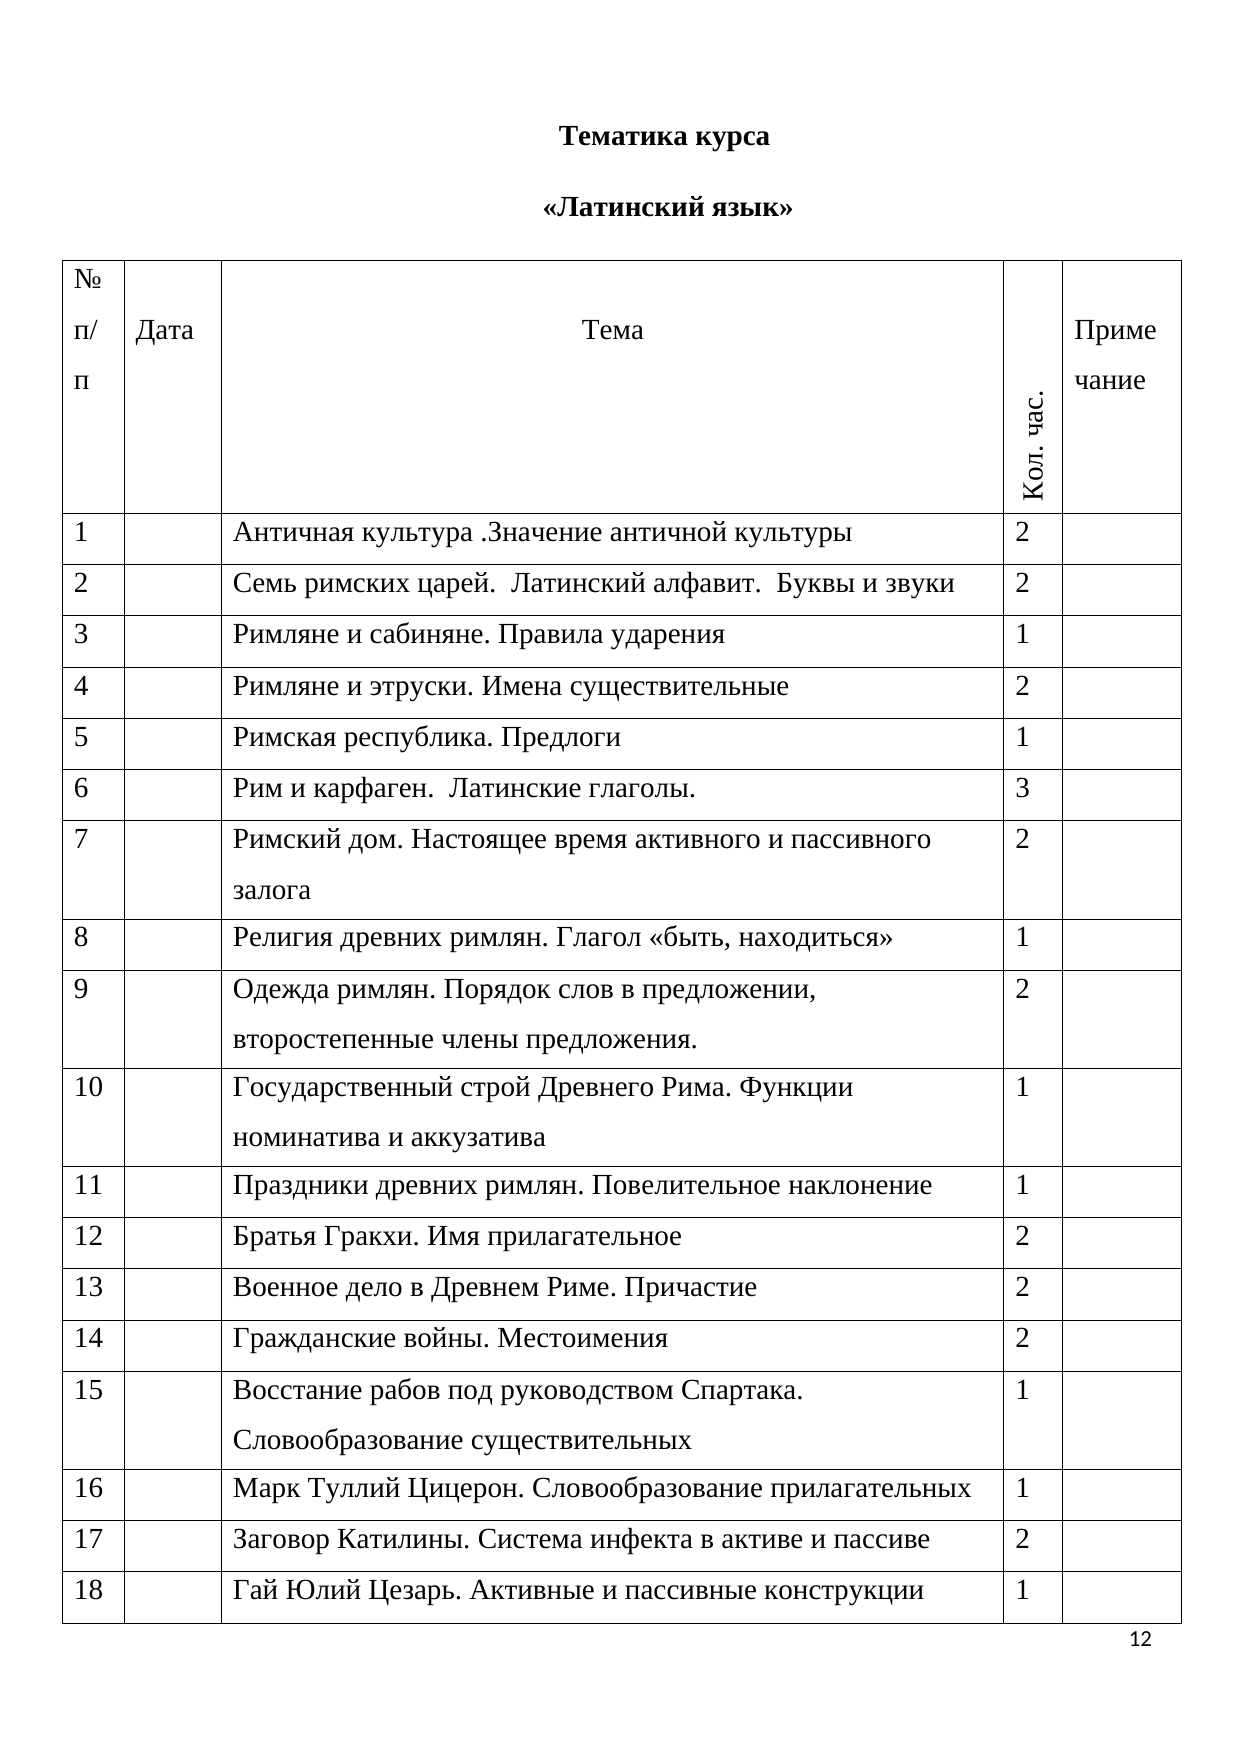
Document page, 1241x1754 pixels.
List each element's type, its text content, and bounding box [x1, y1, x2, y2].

table_cell [125, 668, 221, 718]
table_cell [125, 1269, 221, 1319]
table_cell 2 [1004, 971, 1062, 1068]
table_cell 15 [63, 1372, 124, 1469]
table_cell 11 [63, 1167, 124, 1217]
table_cell Римляне и сабиняне. Правила ударения [222, 616, 1003, 667]
table_cell Гай Юлий Цезарь. Активные и пассивные конструкции [222, 1572, 1003, 1622]
table_cell 1 [1004, 616, 1062, 667]
table_cell 2 [1004, 668, 1062, 718]
table_cell 18 [63, 1572, 124, 1622]
table_header Тема [222, 261, 1003, 513]
table_cell 9 [63, 971, 124, 1068]
table_cell [125, 719, 221, 769]
text «Латинский язык» [177, 189, 1152, 223]
table_cell 2 [1004, 1321, 1062, 1371]
table_cell 10 [63, 1069, 124, 1166]
table_cell [125, 920, 221, 970]
table_cell Государственный строй Древнего Рима. Функции номинатива и аккузатива [222, 1069, 1003, 1166]
table_cell [1063, 565, 1181, 615]
table_cell 3 [63, 616, 124, 667]
table_cell 2 [63, 565, 124, 615]
table_cell Рим и карфаген. Латинские глаголы. [222, 770, 1003, 820]
table_cell [125, 514, 221, 564]
text Тематика курса [177, 118, 1152, 152]
table_cell 12 [63, 1218, 124, 1268]
table_cell [1063, 514, 1181, 564]
table_cell 2 [1004, 1218, 1062, 1268]
table_cell [125, 1572, 221, 1622]
table_header Дата [125, 261, 221, 513]
table_cell Религия древних римлян. Глагол «быть, находиться» [222, 920, 1003, 970]
table_cell [1063, 1321, 1181, 1371]
table_cell Праздники древних римлян. Повелительное наклонение [222, 1167, 1003, 1217]
table_cell 16 [63, 1470, 124, 1520]
table_header № п/п [63, 261, 124, 513]
table_cell [125, 1167, 221, 1217]
table_cell Марк Туллий Цицерон. Словообразование прилагательных [222, 1470, 1003, 1520]
table_cell Семь римских царей. Латинский алфавит. Буквы и звуки [222, 565, 1003, 615]
table_cell Военное дело в Древнем Риме. Причастие [222, 1269, 1003, 1319]
table_cell 1 [1004, 1572, 1062, 1622]
table_cell [1063, 770, 1181, 820]
table_cell [125, 1321, 221, 1371]
table_cell Восстание рабов под руководством Спартака. Словообразование существительных [222, 1372, 1003, 1469]
table_cell [125, 1521, 221, 1571]
table_cell 2 [1004, 1269, 1062, 1319]
table_header Кол. час. [1004, 261, 1062, 513]
table_cell [1063, 719, 1181, 769]
table_cell 13 [63, 1269, 124, 1319]
table_cell Римский дом. Настоящее время активного и пассивного залога [222, 821, 1003, 918]
table_cell [1063, 668, 1181, 718]
table_cell [125, 1069, 221, 1166]
table_cell [1063, 1470, 1181, 1520]
table_cell [1063, 821, 1181, 918]
table_cell [125, 616, 221, 667]
table_cell [1063, 920, 1181, 970]
table_cell 7 [63, 821, 124, 918]
table_cell 2 [1004, 565, 1062, 615]
table_cell 1 [1004, 920, 1062, 970]
table_cell 8 [63, 920, 124, 970]
table_cell 1 [1004, 1372, 1062, 1469]
table_cell 1 [63, 514, 124, 564]
table_cell Римляне и этруски. Имена существительные [222, 668, 1003, 718]
table_cell 1 [1004, 719, 1062, 769]
table_cell Античная культура .Значение античной культуры [222, 514, 1003, 564]
table_cell [125, 1372, 221, 1469]
table_cell Заговор Катилины. Система инфекта в активе и пассиве [222, 1521, 1003, 1571]
table_cell 1 [1004, 1167, 1062, 1217]
table_header Примечание [1063, 261, 1181, 513]
table_cell [1063, 1167, 1181, 1217]
table_cell 5 [63, 719, 124, 769]
table_cell [1063, 1218, 1181, 1268]
table_cell 2 [1004, 514, 1062, 564]
table_cell [1063, 1069, 1181, 1166]
table_cell [125, 971, 221, 1068]
table_cell [1063, 616, 1181, 667]
table_cell 3 [1004, 770, 1062, 820]
table_cell [1063, 971, 1181, 1068]
table_cell [125, 565, 221, 615]
table_cell [125, 1470, 221, 1520]
table_cell [125, 821, 221, 918]
table_cell Одежда римлян. Порядок слов в предложении, второстепенные члены предложения. [222, 971, 1003, 1068]
table_cell 2 [1004, 821, 1062, 918]
table_cell [1063, 1269, 1181, 1319]
table_cell [1063, 1572, 1181, 1622]
table_cell 6 [63, 770, 124, 820]
table_cell Гражданские войны. Местоимения [222, 1321, 1003, 1371]
table_cell 14 [63, 1321, 124, 1371]
table_cell 1 [1004, 1069, 1062, 1166]
table_cell [1063, 1521, 1181, 1571]
table_cell [1063, 1372, 1181, 1469]
table_cell [125, 770, 221, 820]
table_cell 2 [1004, 1521, 1062, 1571]
table_cell 1 [1004, 1470, 1062, 1520]
table_cell Братья Гракхи. Имя прилагательное [222, 1218, 1003, 1268]
table_cell [125, 1218, 221, 1268]
table_cell 4 [63, 668, 124, 718]
table_cell 17 [63, 1521, 124, 1571]
table_cell Римская республика. Предлоги [222, 719, 1003, 769]
